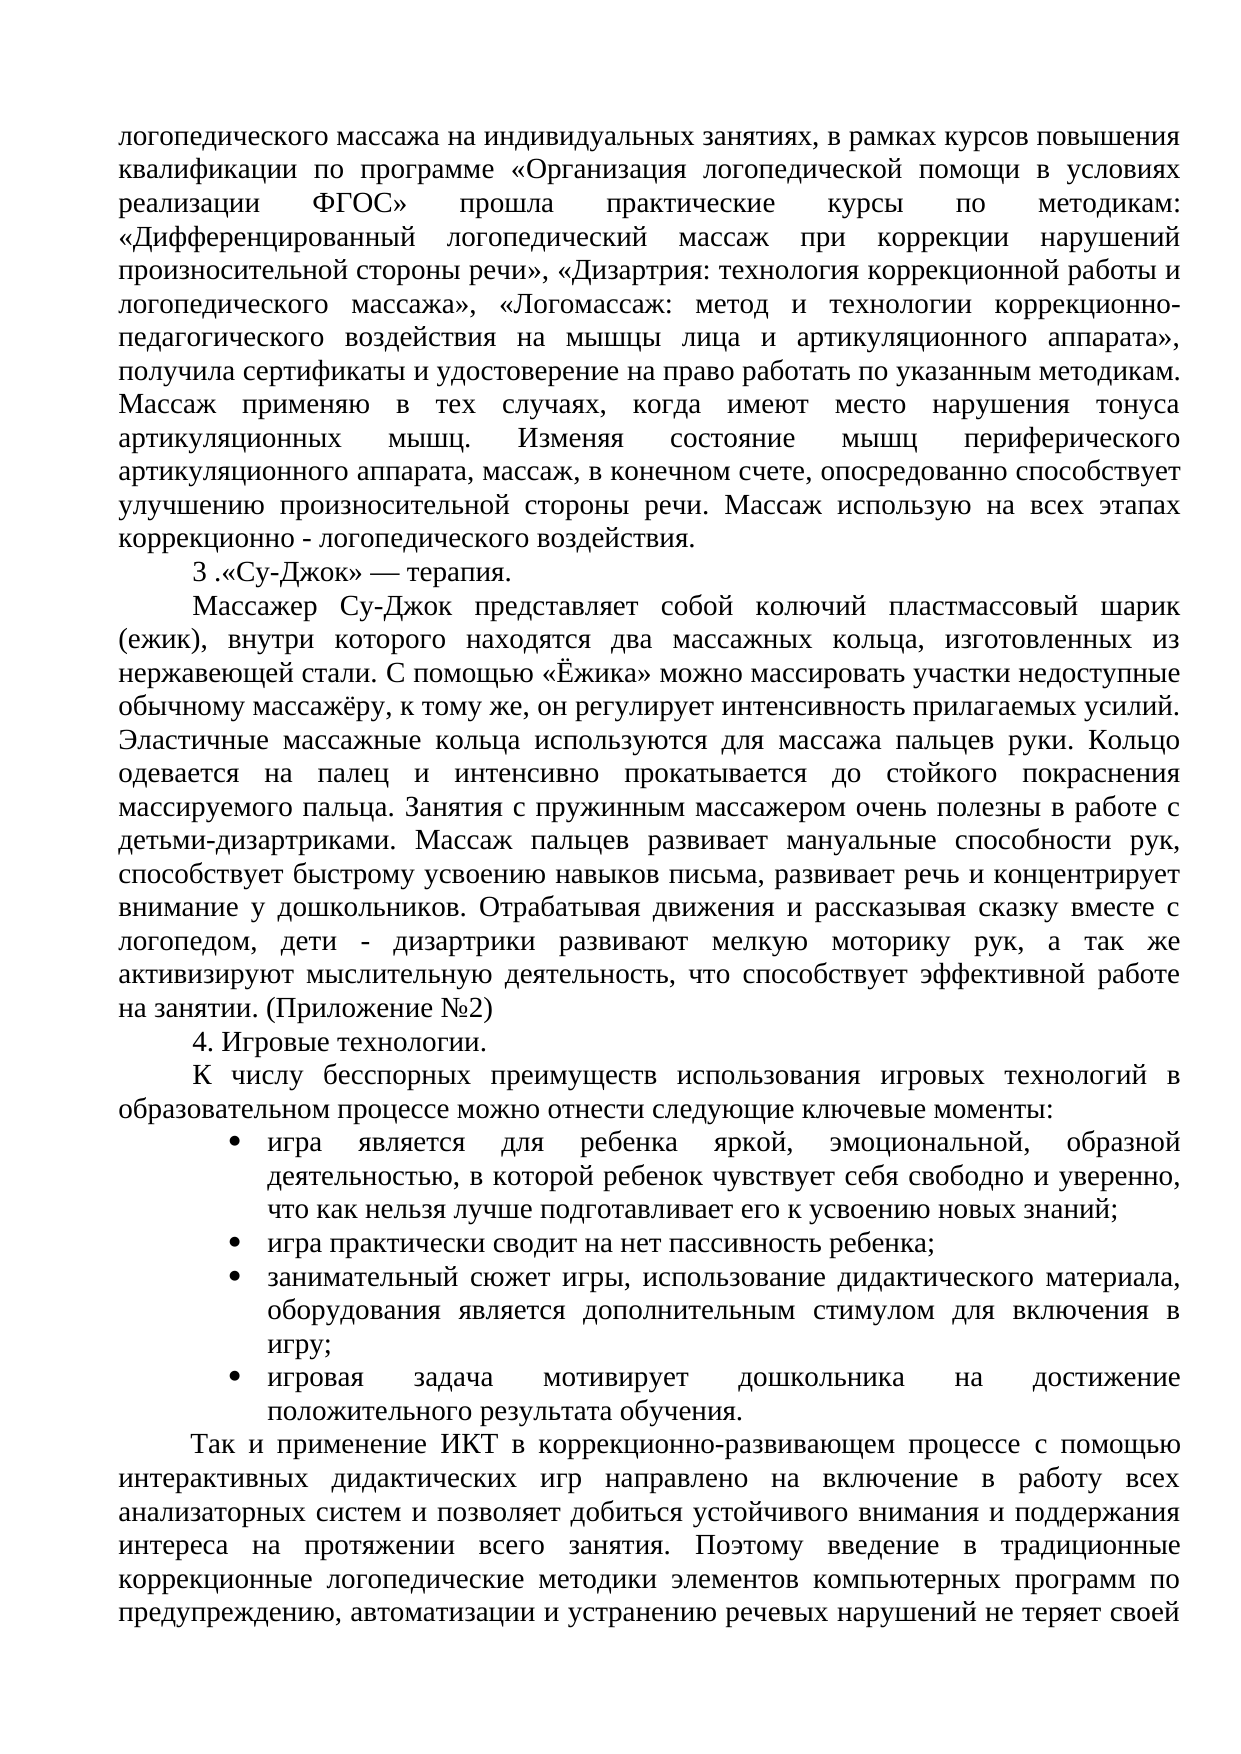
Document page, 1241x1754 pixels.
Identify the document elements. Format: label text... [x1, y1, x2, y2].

text 3 .«Су-Джок» — терапия. [118, 554, 1181, 588]
list занимательный сюжет игры, использование дидактического материала, оборудования является дополнительным стимулом для включения в игру; [229, 1259, 1181, 1359]
list игра практически сводит на нет пассивность ребенка; [229, 1225, 1181, 1259]
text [118, 1427, 1181, 1628]
list игровая задача мотивирует дошкольника на достижение положительного результата обучения. [229, 1359, 1181, 1427]
list игра является для ребенка яркой, эмоциональной, образной деятельностью, в которой ребенок чувствует себя свободно и уверенно, что как нельзя лучше подготавливает его к усвоению новых знаний; [229, 1124, 1181, 1225]
text К числу бесспорных преимуществ использования игровых технологий в образовательном процессе можно отнести следующие ключевые моменты: [118, 1057, 1181, 1124]
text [118, 118, 1181, 554]
text 4. Игровые технологии. [118, 1024, 1181, 1057]
text Массажер Су-Джок представляет собой колючий пластмассовый шарик (ежик), внутри которого находятся два массажных кольца, изготовленных из нержавеющей стали. С помощью «Ёжика» можно массировать участки недоступные обычному массажёру, к тому же, он регулирует интенсивность прилагаемых усилий. Эластичные массажные кольца используются для массажа пальцев руки. Кольцо одевается на палец и интенсивно прокатывается до стойкого покраснения массируемого пальца. Занятия с пружинным массажером очень полезны в работе с детьми-дизартриками. Массаж пальцев развивает мануальные способности рук, способствует быстрому усвоению навыков письма, развивает речь и концентрирует внимание у дошкольников. Отрабатывая движения и рассказывая сказку вместе с логопедом, дети - дизартрики развивают мелкую моторику рук, а так же активизируют мыслительную деятельность, что способствует эффективной работе на занятии. (Приложение №2) [118, 588, 1181, 1024]
